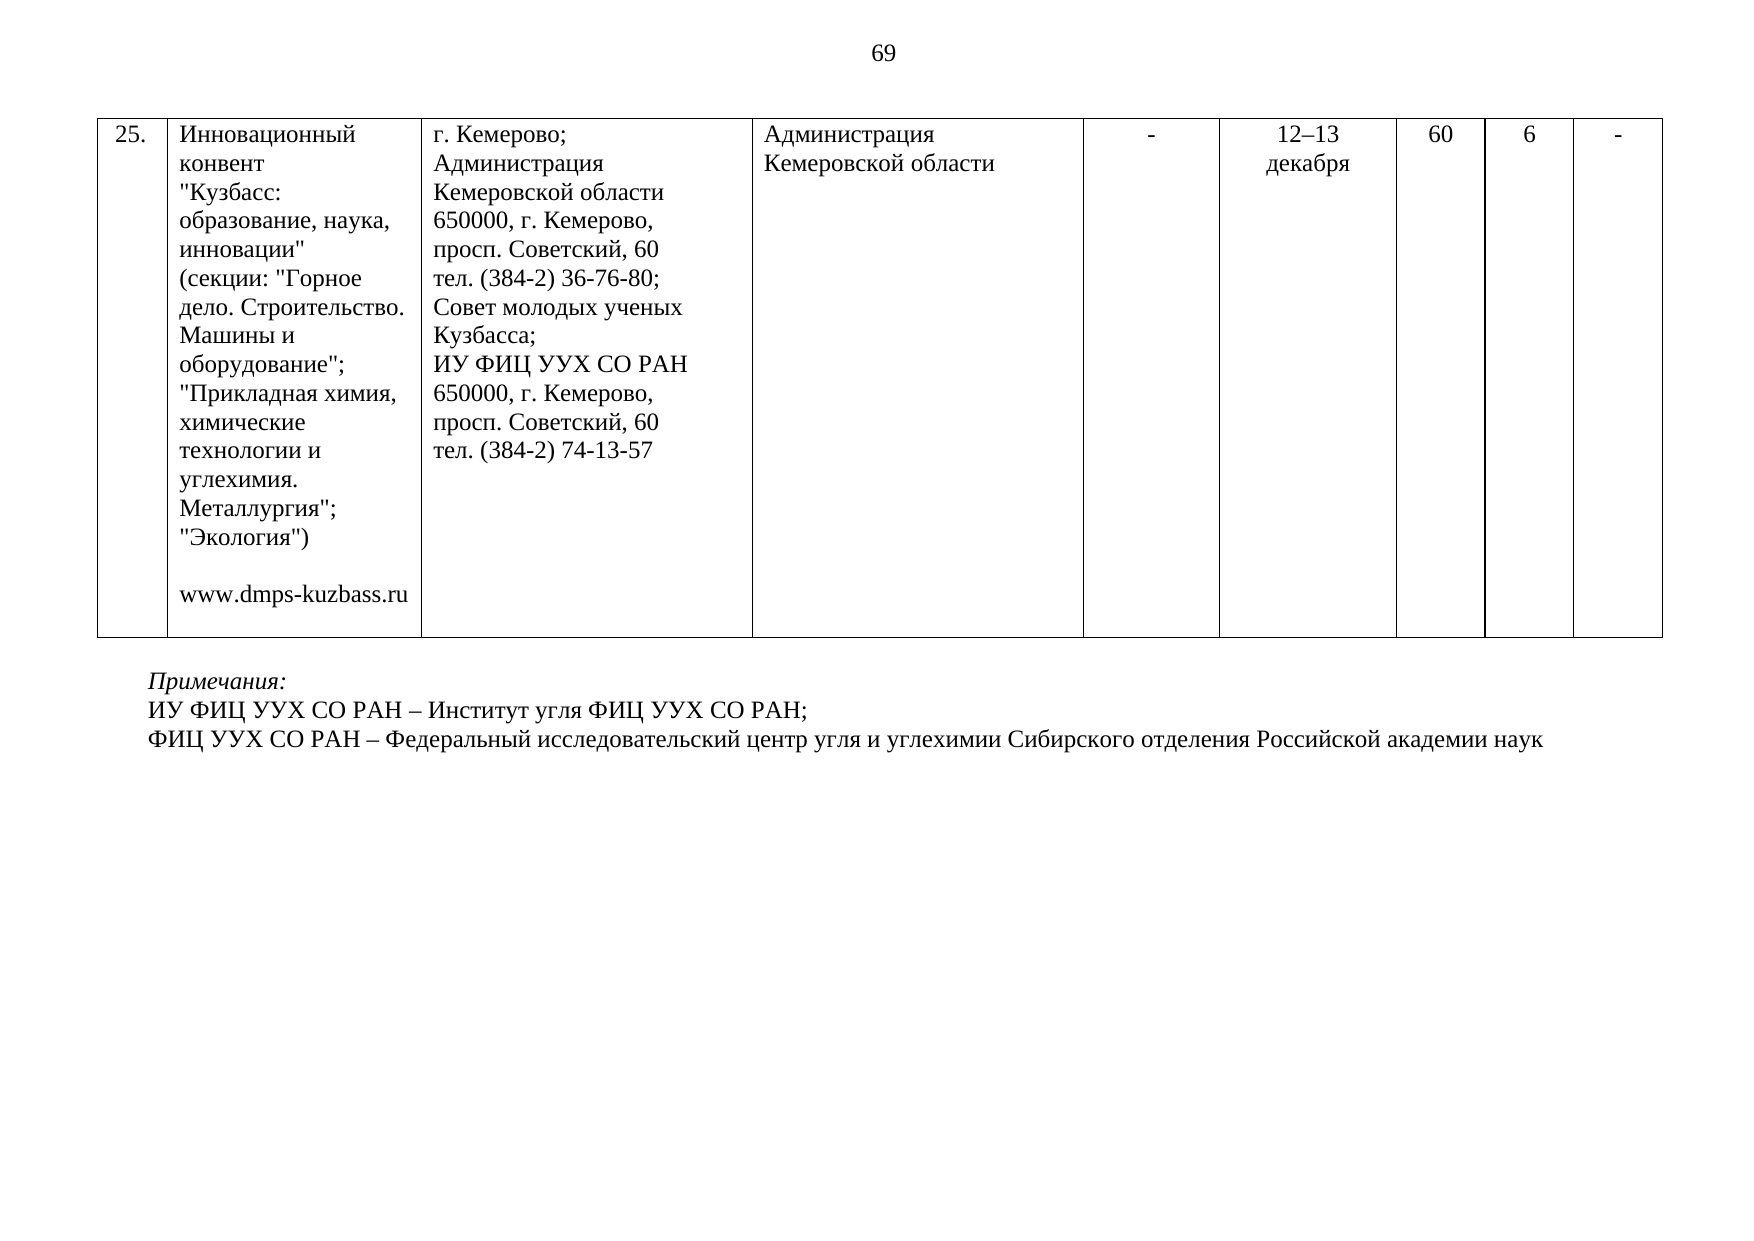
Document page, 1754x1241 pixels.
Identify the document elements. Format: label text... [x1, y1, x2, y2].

table_cell - [1084, 119, 1219, 637]
text Примечания: [89, 666, 1665, 695]
table_cell 60 [1397, 119, 1484, 637]
table_cell Администрация Кемеровской области [753, 119, 1083, 637]
table_cell Инновационный конвент "Кузбасс: образование, наука, инновации" (секции: "Горное дело. Строительство. Машины и оборудование"; "Прикладная химия, химические технологии и углехимия. Металлургия"; "Экология") www.dmps-kuzbass.ru [168, 119, 421, 637]
table_cell 6 [1486, 119, 1573, 637]
table_cell - [1574, 119, 1662, 637]
table_cell 12–13 декабря [1220, 119, 1396, 637]
table_cell [98, 119, 167, 637]
text ФИЦ УУХ СО РАН – Федеральный исследовательский центр угля и углехимии Сибирского отделения Российской академии наук [89, 724, 1665, 753]
table_cell г. Кемерово; Администрация Кемеровской области 650000, г. Кемерово, просп. Советский, 60 тел. (384-2) 36-76-80; Совет молодых ученых Кузбасса; ИУ ФИЦ УУХ СО РАН 650000, г. Кемерово, просп. Советский, 60 тел. (384-2) 74-13-57 [422, 119, 752, 637]
text ИУ ФИЦ УУХ СО РАН – Институт угля ФИЦ УУХ СО РАН; [89, 695, 1665, 724]
